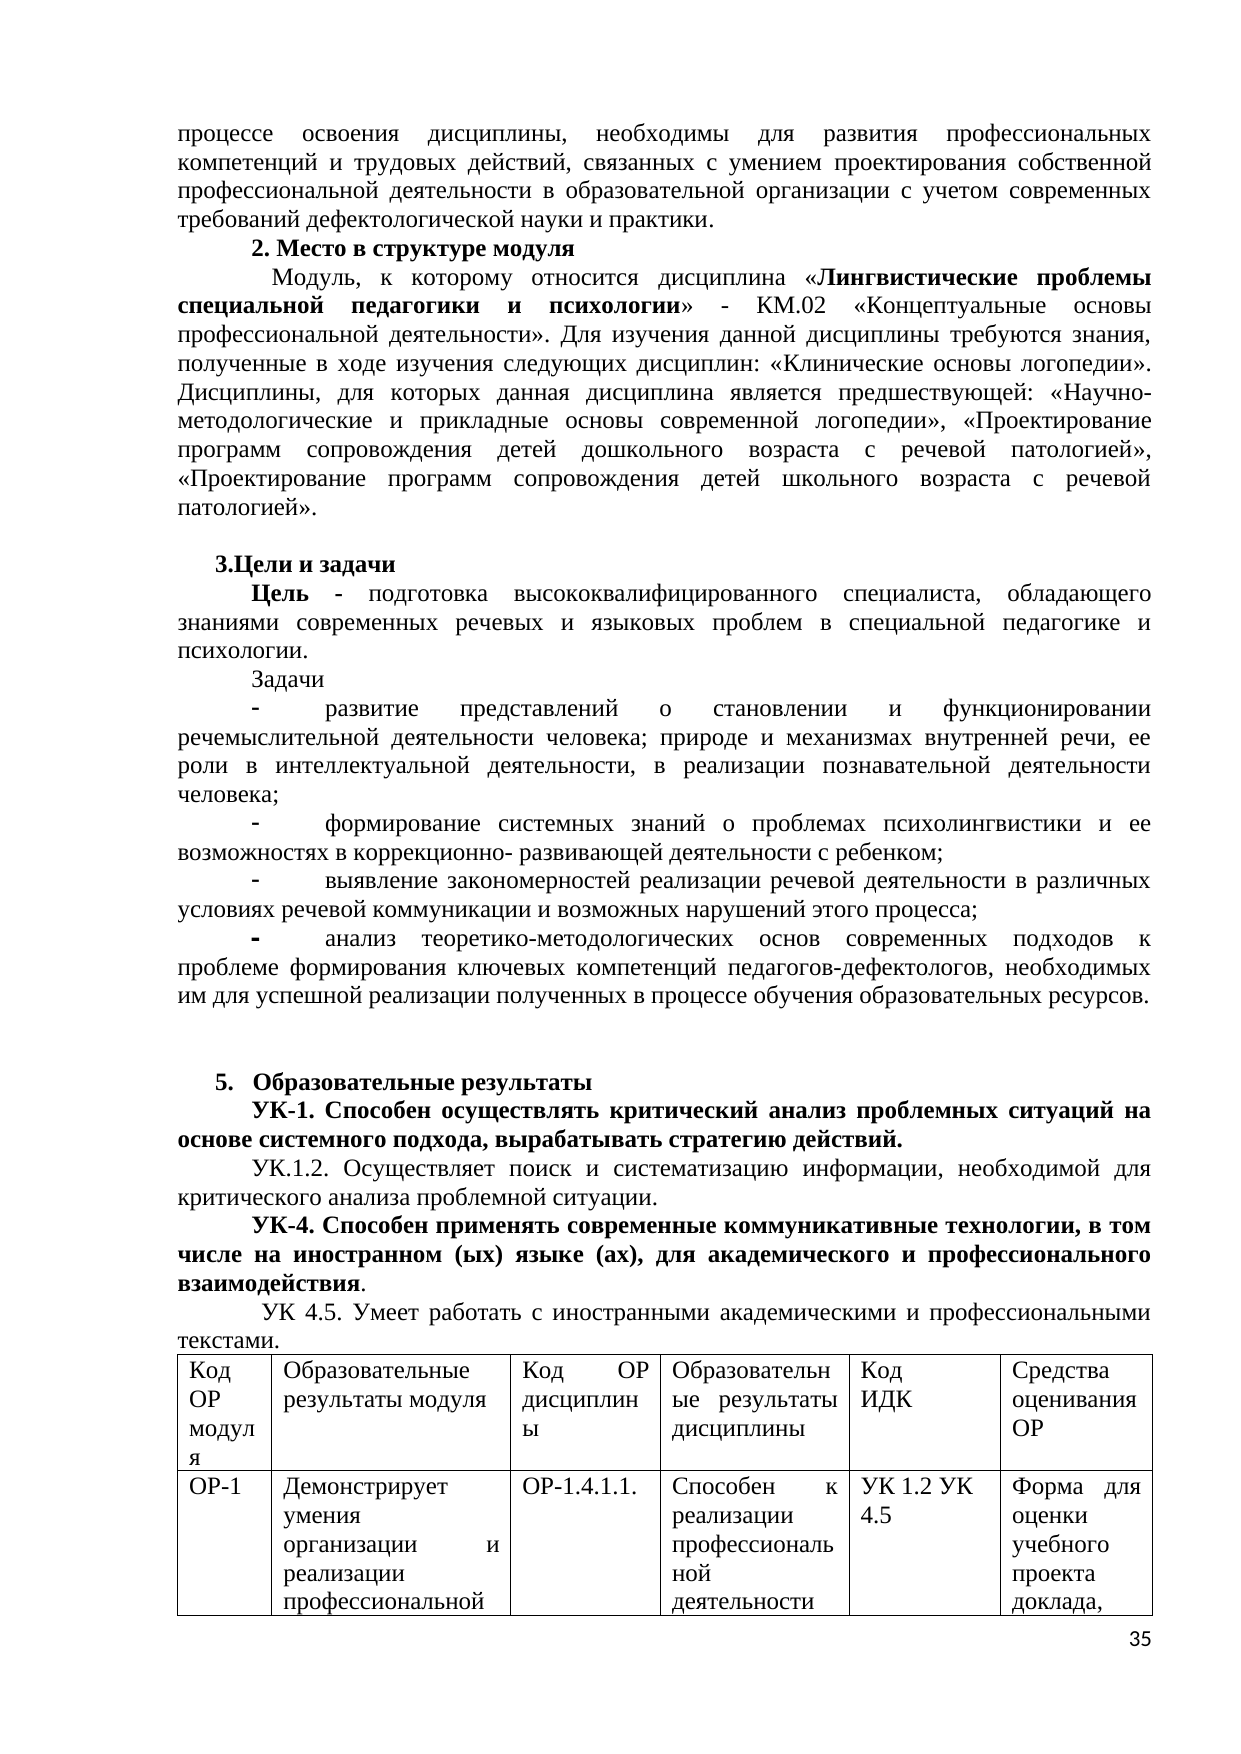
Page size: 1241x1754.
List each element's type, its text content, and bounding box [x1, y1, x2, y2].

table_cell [661, 1471, 849, 1615]
text УК-1. Способен осуществлять критический анализ проблемных ситуаций на основе системного подхода, вырабатывать стратегию действий. [177, 1096, 1152, 1153]
table_header Код ОР модуля [178, 1355, 271, 1470]
table_header Код ИДК [850, 1355, 1000, 1470]
text УК.1.2. Осуществляет поиск и систематизацию информации, необходимой для критического анализа проблемной ситуации. [177, 1153, 1152, 1211]
text Модуль, к которому относится дисциплина «Лингвистические проблемы специальной педагогики и психологии» - КМ.02 «Концептуальные основы профессиональной деятельности». Для изучения данной дисциплины требуются знания, полученные в ходе изучения следующих дисциплин: «Клинические основы логопедии». Дисциплины, для которых данная дисциплина является предшествующей: «Научно-методологические и прикладные основы современной логопедии», «Проектирование программ сопровождения детей дошкольного возраста с речевой патологией», «Проектирование программ сопровождения детей школьного возраста с речевой патологией». [177, 262, 1152, 521]
text УК-4. Способен применять современные коммуникативные технологии, в том числе на иностранном (ых) языке (ах), для академического и профессионального взаимодействия. [177, 1211, 1152, 1297]
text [177, 118, 1152, 233]
list выявление закономерностей реализации речевой деятельности в различных условиях речевой коммуникации и возможных нарушений этого процесса; [177, 866, 1152, 923]
text 3.Цели и задачи [215, 549, 1152, 578]
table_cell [1001, 1471, 1152, 1615]
table_header Код ОР дисциплины [511, 1355, 660, 1470]
list анализ теоретико-методологических основ современных подходов к проблеме формирования ключевых компетенций педагогов-дефектологов, необходимых им для успешной реализации полученных в процессе обучения образовательных ресурсов. [177, 923, 1152, 1009]
list Образовательные результаты [215, 1067, 1152, 1096]
text УК 4.5. Умеет работать с иностранными академическими и профессиональными текстами. [177, 1297, 1152, 1354]
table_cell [272, 1471, 510, 1615]
list развитие представлений о становлении и функционировании речемыслительной деятельности человека; природе и механизмах внутренней речи, ее роли в интеллектуальной деятельности, в реализации познавательной деятельности человека; [177, 693, 1152, 808]
table_cell УК 1.2 УК 4.5 [850, 1471, 1000, 1615]
text Задачи [177, 664, 1152, 693]
table_header Средства оценивания ОР [1001, 1355, 1152, 1470]
list формирование системных знаний о проблемах психолингвистики и ее возможностях в коррекционно- развивающей деятельности с ребенком; [177, 808, 1152, 866]
text Цель - подготовка высококвалифицированного специалиста, обладающего знаниями современных речевых и языковых проблем в специальной педагогике и психологии. [177, 578, 1152, 664]
table_header Образовательные результаты модуля [272, 1355, 510, 1470]
table_cell ОР-1.4.1.1. [511, 1471, 660, 1615]
table_header Образовательные результаты дисциплины [661, 1355, 849, 1470]
text 2. Место в структуре модуля [177, 233, 1152, 262]
table_cell ОР-1 [178, 1471, 271, 1615]
